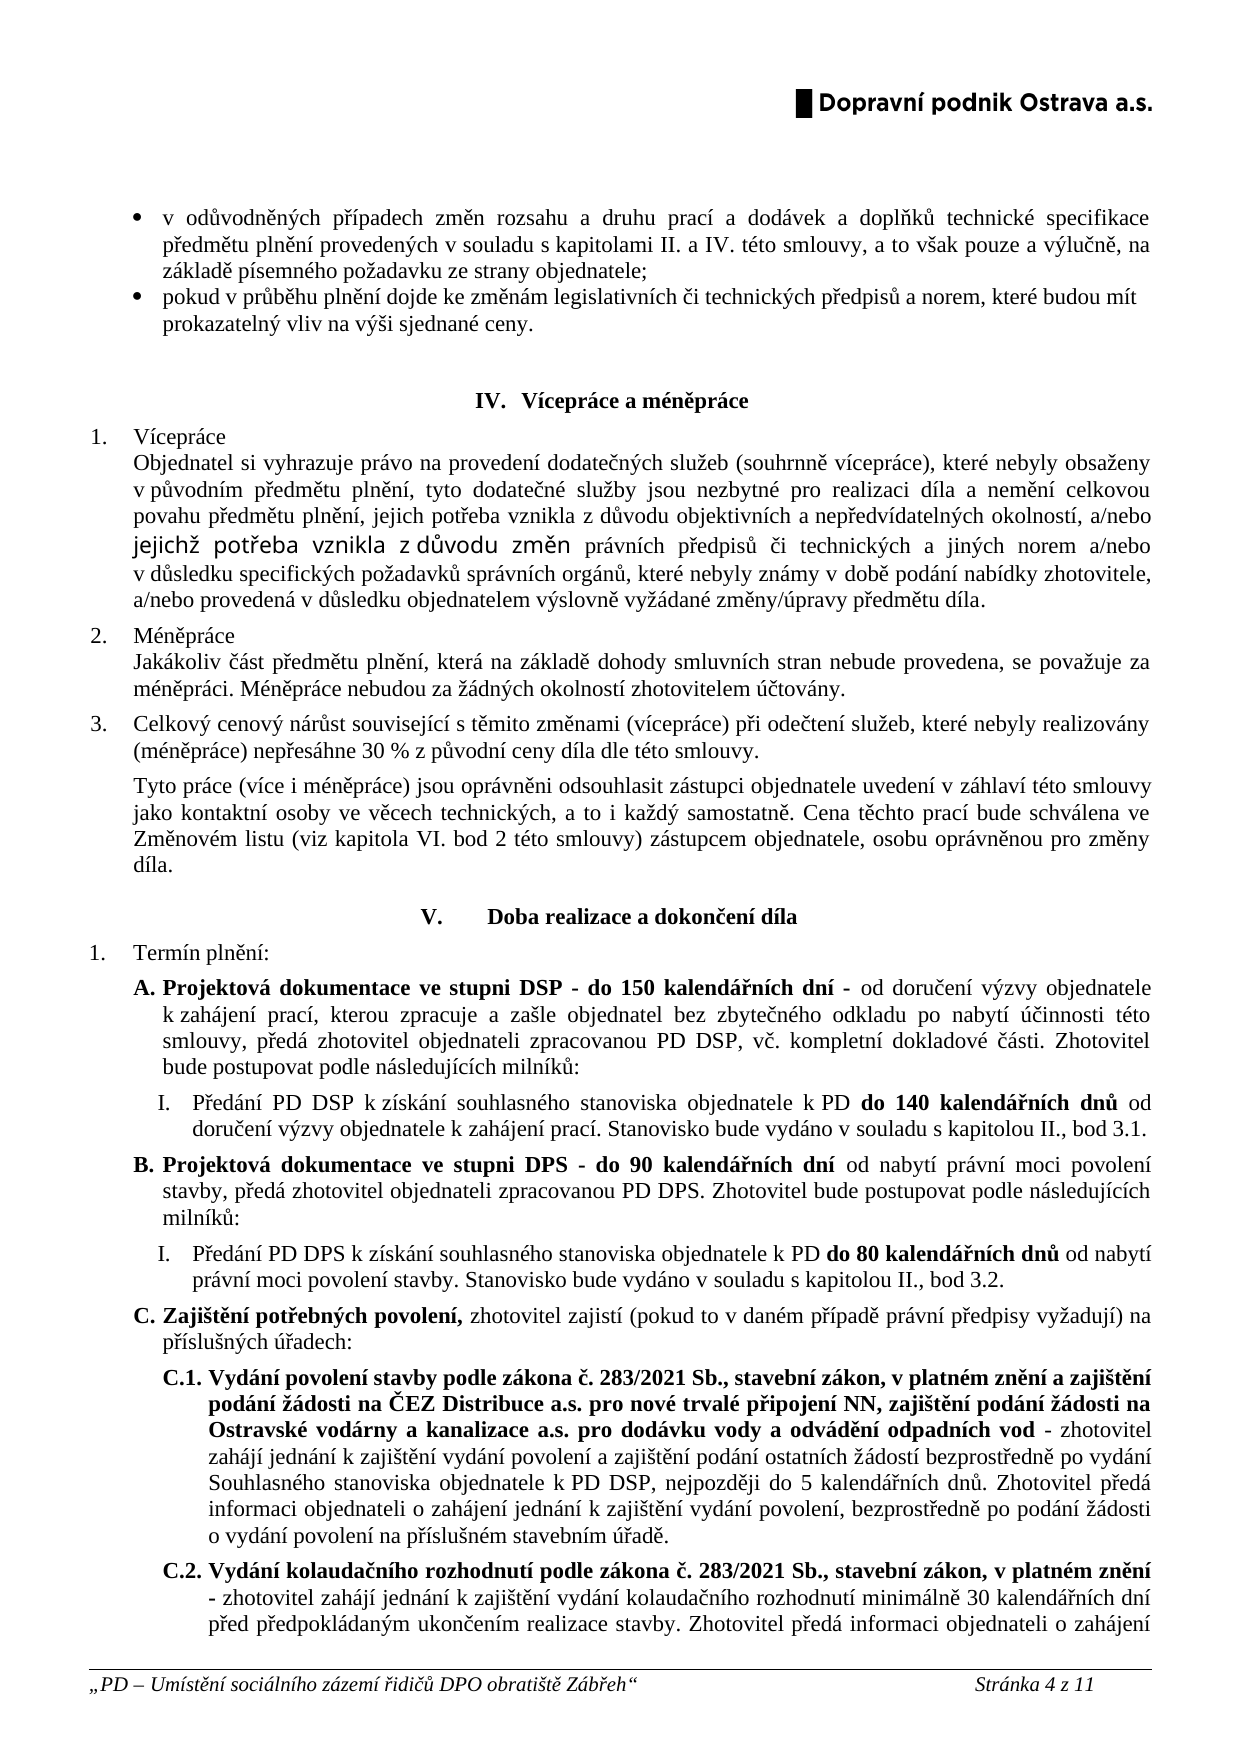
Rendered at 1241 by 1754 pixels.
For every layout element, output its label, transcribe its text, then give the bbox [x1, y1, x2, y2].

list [162, 1558, 1152, 1637]
list v odůvodněných případech změn rozsahu a druhu prací a dodávek a doplňků technické specifikace předmětu plnění provedených v souladu s kapitolami II. a IV. této smlouvy, a to však pouze a výlučně, na základě písemného požadavku ze strany objednatele; [133, 204, 1152, 283]
list Vydání povolení stavby podle zákona č. 283/2021 Sb., stavební zákon, v platném znění a zajištění podání žádosti na ČEZ Distribuce a.s. pro nové trvalé připojení NN, zajištění podání žádosti na Ostravské vodárny a kanalizace a.s. pro dodávku vody a odvádění odpadních vod - zhotovitel zahájí jednání k zajištění vydání povolení a zajištění podání ostatních žádostí bezprostředně po vydání Souhlasného stanoviska objednatele k PD DSP, nejpozději do 5 kalendářních dnů. Zhotovitel předá informaci objednateli o zahájení jednání k zajištění vydání povolení, bezprostředně po podání žádosti o vydání povolení na příslušném stavebním úřadě. [162, 1364, 1152, 1548]
list Celkový cenový nárůst související s těmito změnami (vícepráce) při odečtení služeb, které nebyly realizovány (méněpráce) nepřesáhne 30 % z původní ceny díla dle této smlouvy. [90, 710, 1152, 763]
list Předání PD DPS k získání souhlasného stanoviska objednatele k PD do 80 kalendářních dnů od nabytí právní moci povolení stavby. Stanovisko bude vydáno v souladu s kapitolou II., bod 3.2. [171, 1239, 1152, 1292]
text Jakákoliv část předmětu plnění, která na základě dohody smluvních stran nebude provedena, se považuje za méněpráci. Méněpráce nebudou za žádných okolností zhotovitelem účtovány. [133, 648, 1152, 701]
list Předání PD DSP k získání souhlasného stanoviska objednatele k PD do 140 kalendářních dnů od doručení výzvy objednatele k zahájení prací. Stanovisko bude vydáno v souladu s kapitolou II., bod 3.1. [171, 1089, 1152, 1142]
list Projektová dokumentace ve stupni DSP - do 150 kalendářních dní - od doručení výzvy objednatele k zahájení prací, kterou zpracuje a zašle objednatel bez zbytečného odkladu po nabytí účinnosti této smlouvy, předá zhotovitel objednateli zpracovanou PD DSP, vč. kompletní dokladové části. Zhotovitel bude postupovat podle následujících milníků: [133, 974, 1152, 1080]
list Projektová dokumentace ve stupni DPS - do 90 kalendářních dní od nabytí právní moci povolení stavby, předá zhotovitel objednateli zpracovanou PD DPS. Zhotovitel bude postupovat podle následujících milníků: [133, 1151, 1152, 1230]
list Termín plnění: [89, 938, 1152, 965]
list Vícepráce a méněpráce [103, 387, 1152, 414]
picture [795, 89, 1152, 118]
list pokud v průběhu plnění dojde ke změnám legislativních či technických předpisů a norem, které budou mít prokazatelný vliv na výši sjednané ceny. [133, 283, 1152, 336]
text Objednatel si vyhrazuje právo na provedení dodatečných služeb (souhrnně vícepráce), které nebyly obsaženy v původním předmětu plnění, tyto dodatečné služby jsou nezbytné pro realizaci díla a nemění celkovou povahu předmětu plnění, jejich potřeba vznikla z důvodu objektivních a nepředvídatelných okolností, a/nebo jejichž potřeba vznikla z důvodu změn právních předpisů či technických a jiných norem a/nebo v důsledku specifických požadavků správních orgánů, které nebyly známy v době podání nabídky zhotovitele, a/nebo provedená v důsledku objednatelem výslovně vyžádané změny/úpravy předmětu díla. [133, 449, 1152, 612]
list Vícepráce [90, 423, 1152, 449]
list Méněpráce [90, 622, 1152, 648]
list Zajištění potřebných povolení, zhotovitel zajistí (pokud to v daném případě právní předpisy vyžadují) na příslušných úřadech: [133, 1302, 1152, 1354]
list Doba realizace a dokončení díla [89, 903, 1152, 929]
text Tyto práce (více i méněpráce) jsou oprávněni odsouhlasit zástupci objednatele uvedení v záhlaví této smlouvy jako kontaktní osoby ve věcech technických, a to i každý samostatně. Cena těchto prací bude schválena ve Změnovém listu (viz kapitola VI. bod 2 této smlouvy) zástupcem objednatele, osobu oprávněnou pro změny díla. [133, 772, 1152, 878]
